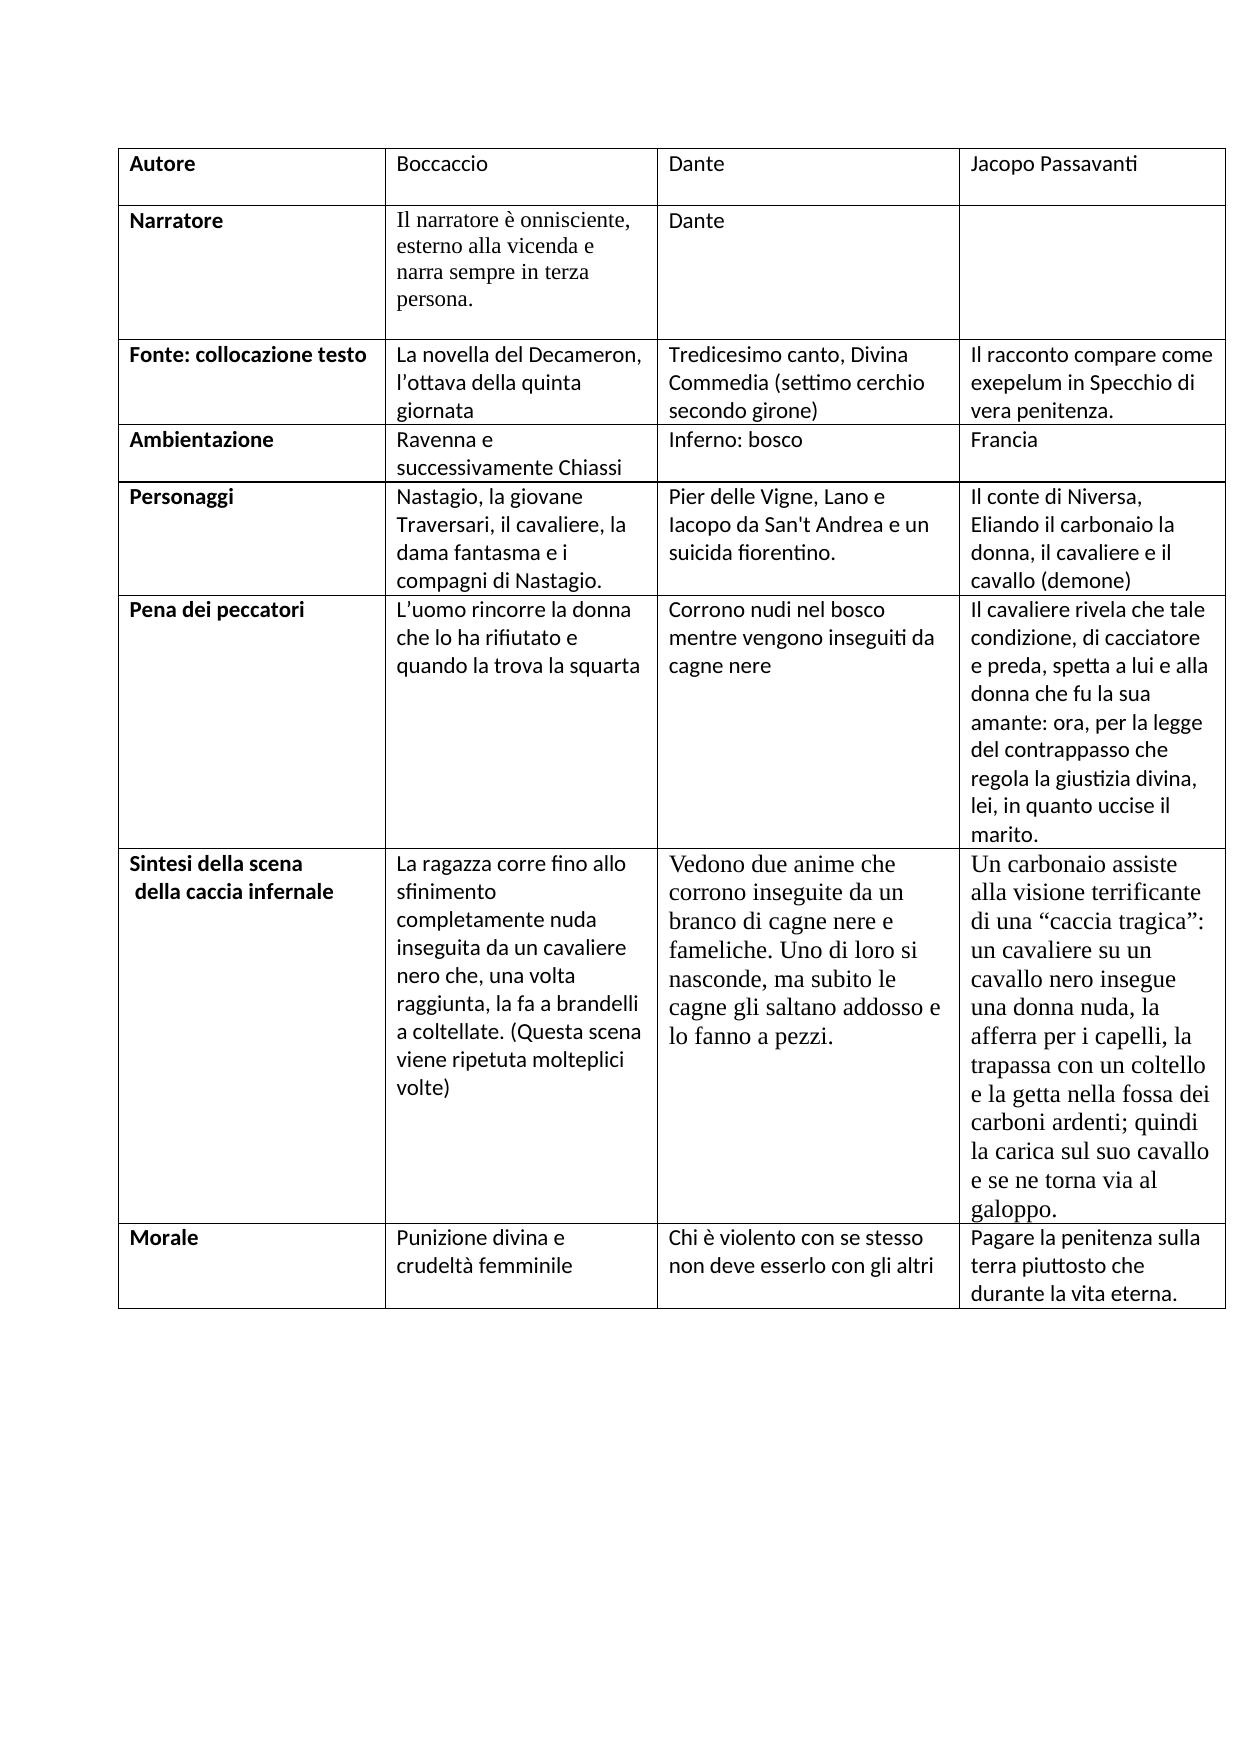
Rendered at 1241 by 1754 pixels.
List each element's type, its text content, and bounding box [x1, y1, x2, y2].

table_cell Pena dei peccatori [119, 596, 385, 848]
table_cell Un carbonaio assiste alla visione terrificante di una “caccia tragica”: un cavaliere su un cavallo nero insegue una donna nuda, la afferra per i capelli, la trapassa con un coltello e la getta nella fossa dei carboni ardenti; quindi la carica sul suo cavallo e se ne torna via al galoppo. [960, 849, 1225, 1222]
table_cell Chi è violento con se stesso non deve esserlo con gli altri [658, 1224, 959, 1308]
table_cell [960, 206, 1225, 339]
table_header Autore [119, 149, 385, 205]
table_cell Pier delle Vigne, Lano e Iacopo da San't Andrea e un suicida fiorentino. [658, 483, 959, 594]
table_cell Corrono nudi nel bosco mentre vengono inseguiti da cagne nere [658, 596, 959, 848]
table_cell Tredicesimo canto, Divina Commedia (settimo cerchio secondo girone) [658, 340, 959, 424]
table_cell Pagare la penitenza sulla terra piuttosto che durante la vita eterna. [960, 1224, 1225, 1308]
table_cell Fonte: collocazione testo [119, 340, 385, 424]
table_header Jacopo Passavanti [960, 149, 1225, 205]
table_cell Ravenna e successivamente Chiassi [386, 425, 657, 481]
table_cell Punizione divina e crudeltà femminile [386, 1224, 657, 1308]
table_cell Francia [960, 425, 1225, 481]
table_cell Ambientazione [119, 425, 385, 481]
table_cell Il racconto compare come exepelum in Specchio di vera penitenza. [960, 340, 1225, 424]
table_cell Morale [119, 1224, 385, 1308]
table_cell Narratore [119, 206, 385, 339]
table_cell Sintesi della scena della caccia infernale [119, 849, 385, 1222]
table_cell La novella del Decameron, l’ottava della quinta giornata [386, 340, 657, 424]
table_header Dante [658, 149, 959, 205]
table_cell Vedono due anime che corrono inseguite da un branco di cagne nere e fameliche. Uno di loro si nasconde, ma subito le cagne gli saltano addosso e lo fanno a pezzi. [658, 849, 959, 1222]
table_cell Nastagio, la giovane Traversari, il cavaliere, la dama fantasma e i compagni di Nastagio. [386, 483, 657, 594]
table_cell Dante [658, 206, 959, 339]
table_cell Il conte di Niversa, Eliando il carbonaio la donna, il cavaliere e il cavallo (demone) [960, 483, 1225, 594]
table_header Boccaccio [386, 149, 657, 205]
table_cell Il cavaliere rivela che tale condizione, di cacciatore e preda, spetta a lui e alla donna che fu la sua amante: ora, per la legge del contrappasso che regola la giustizia divina, lei, in quanto uccise il marito. [960, 596, 1225, 848]
table_cell L’uomo rincorre la donna che lo ha rifiutato e quando la trova la squarta [386, 596, 657, 848]
table_cell Personaggi [119, 483, 385, 594]
table_cell Inferno: bosco [658, 425, 959, 481]
table_cell La ragazza corre fino allo sfinimento completamente nuda inseguita da un cavaliere nero che, una volta raggiunta, la fa a brandelli a coltellate. (Questa scena viene ripetuta molteplici volte) [386, 849, 657, 1222]
table_cell Il narratore è onnisciente, esterno alla vicenda e narra sempre in terza persona. [386, 206, 657, 339]
